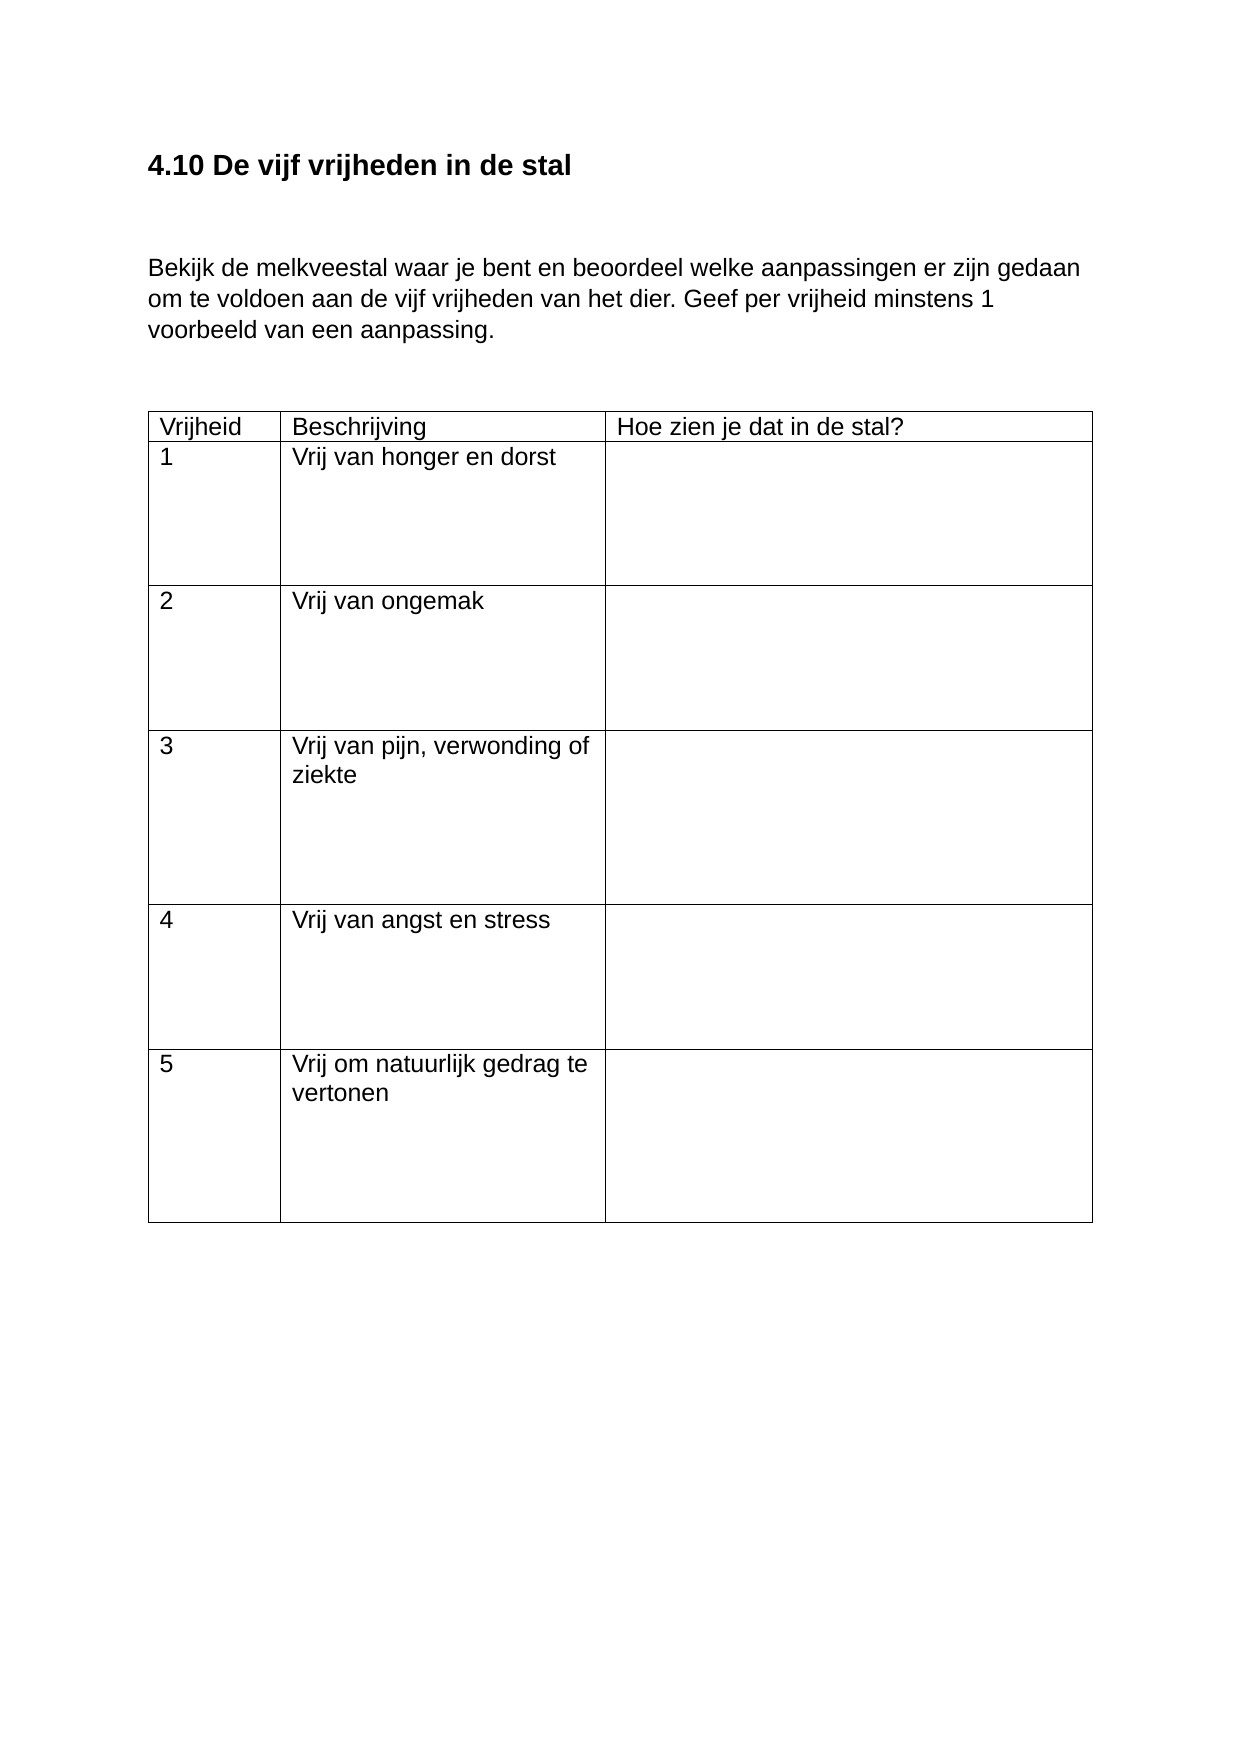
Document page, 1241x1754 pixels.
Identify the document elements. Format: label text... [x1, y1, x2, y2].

text Bekijk de melkveestal waar je bent en beoordeel welke aanpassingen er zijn gedaan om te voldoen aan de vijf vrijheden van het dier. Geef per vrijheid minstens 1 voorbeeld van een aanpassing. [148, 253, 1093, 344]
table_cell Vrij van ongemak [281, 586, 605, 730]
table_header Vrijheid [149, 412, 280, 441]
table_cell 2 [149, 586, 280, 730]
table_cell Vrij van pijn, verwonding of ziekte [281, 731, 605, 904]
table_cell Vrij van angst en stress [281, 905, 605, 1048]
table_cell [606, 442, 1092, 585]
table_cell 4 [149, 905, 280, 1048]
table_cell 3 [149, 731, 280, 904]
table_cell Vrij om natuurlijk gedrag te vertonen [281, 1050, 605, 1222]
table_cell Vrij van honger en dorst [281, 442, 605, 585]
table_cell [606, 586, 1092, 730]
table_cell 1 [149, 442, 280, 585]
table_cell [606, 905, 1092, 1048]
text 4.10 De vijf vrijheden in de stal [148, 148, 1093, 181]
table_header Beschrijving [281, 412, 605, 441]
table_cell 5 [149, 1050, 280, 1222]
table_cell [606, 1050, 1092, 1222]
table_cell [606, 731, 1092, 904]
table_header Hoe zien je dat in de stal? [606, 412, 1092, 441]
